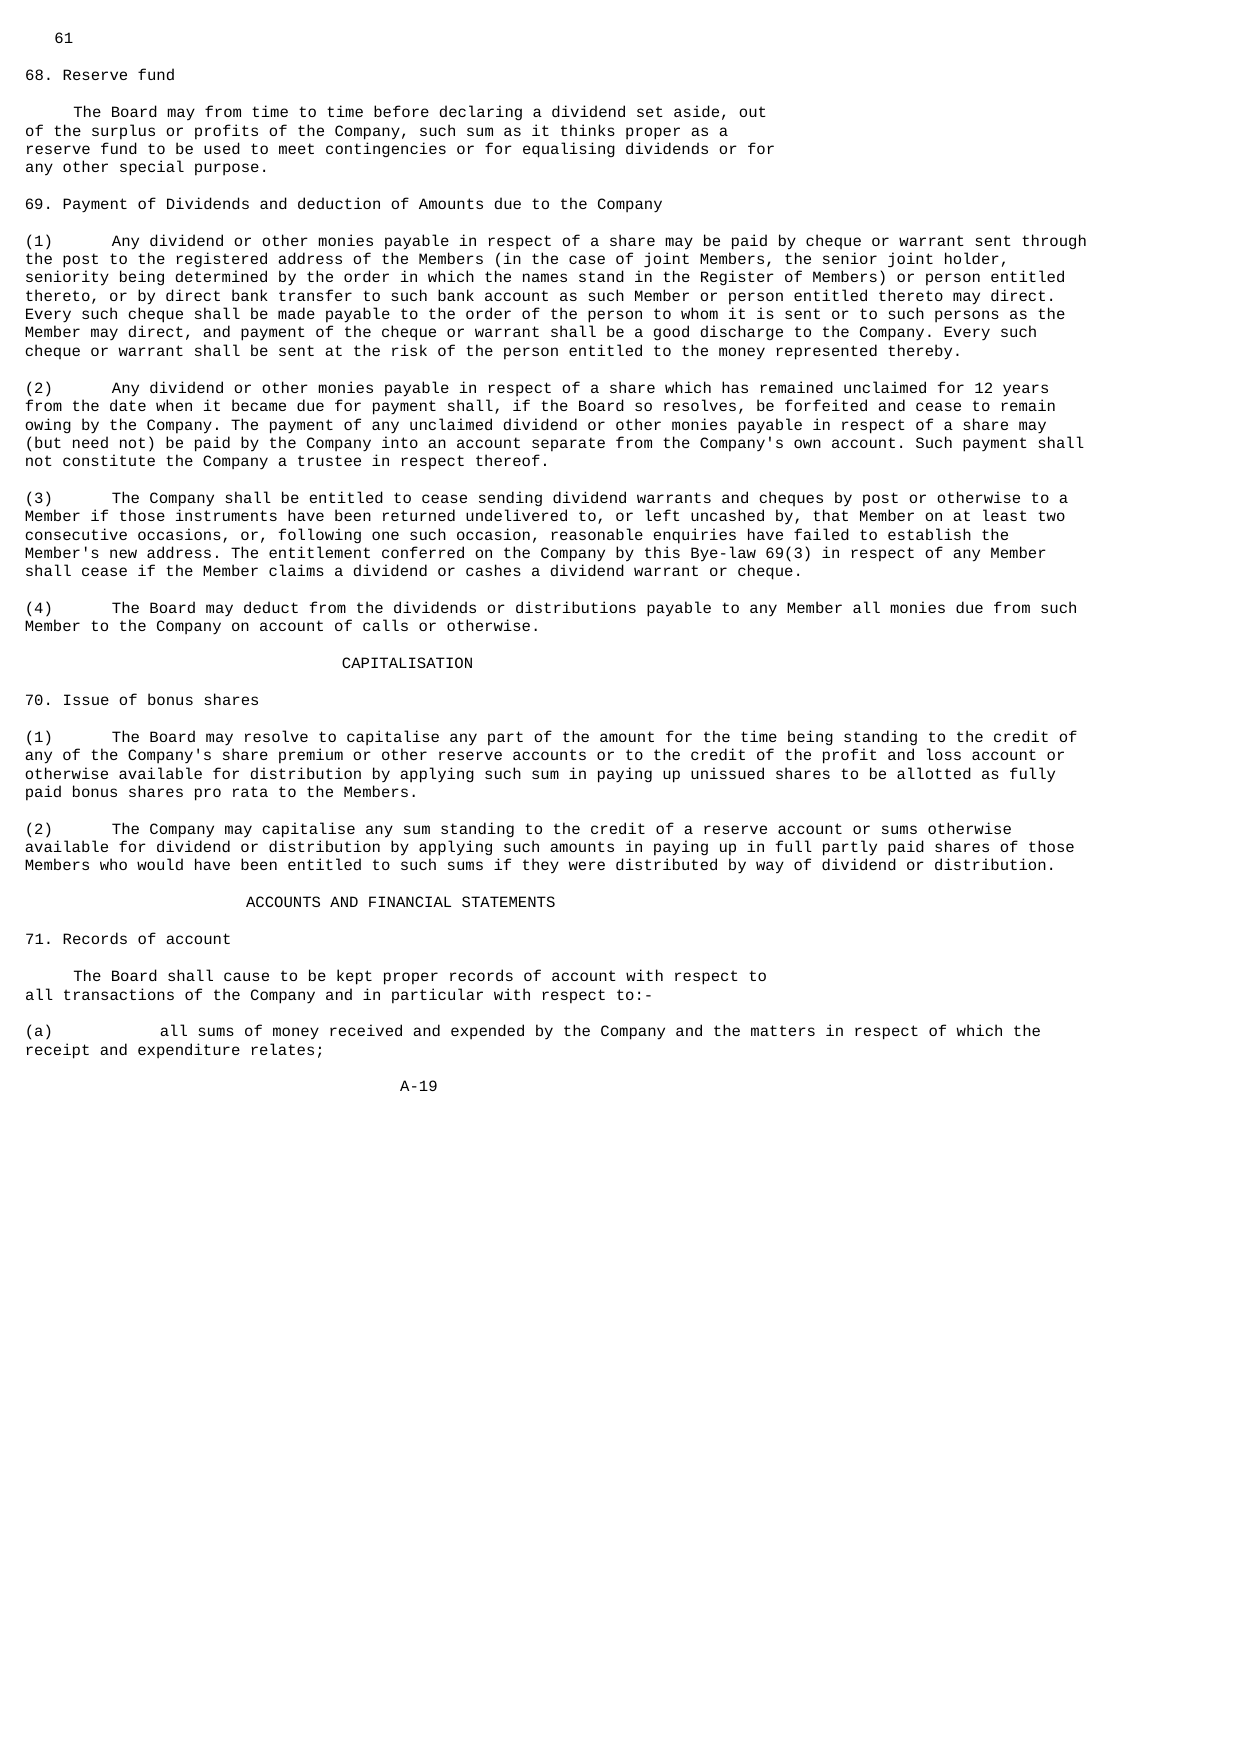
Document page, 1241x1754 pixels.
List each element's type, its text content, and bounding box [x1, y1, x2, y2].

list The Company shall be entitled to cease sending dividend warrants and cheques by post or otherwise to a Member if those instruments have been returned undelivered to, or left uncashed by, that Member on at least two consecutive occasions, or, following one such occasion, reasonable enquiries have failed to establish the Member's new address. The entitlement conferred on the Company by this Bye-law 69(3) in respect of any Member shall cease if the Member claims a dividend or cashes a dividend warrant or cheque. [24, 490, 1090, 581]
list all sums of money received and expended by the Company and the matters in respect of which the receipt and expenditure relates; [24, 1023, 1090, 1060]
text 68. Reserve fund [25, 68, 1090, 85]
text A-19 [400, 1079, 1090, 1096]
list Issue of bonus shares [24, 692, 1090, 710]
text ACCOUNTS AND FINANCIAL STATEMENTS [246, 894, 1090, 912]
list The Company may capitalise any sum standing to the credit of a reserve account or sums otherwise available for dividend or distribution by applying such amounts in paying up in full partly paid shares of those Members who would have been entitled to such sums if they were distributed by way of dividend or distribution. [24, 821, 1090, 875]
text 61 [54, 31, 1090, 48]
text The Board shall cause to be kept proper records of account with respect to all transactions of the Company and in particular with respect to:- [25, 968, 784, 1004]
list The Board may deduct from the dividends or distributions payable to any Member all monies due from such Member to the Company on account of calls or otherwise. [24, 600, 1090, 636]
text The Board may from time to time before declaring a dividend set aside, out of the surplus or profits of the Company, such sum as it thinks proper as a reserve fund to be used to meet contingencies or for equalising dividends or for any other special purpose. [25, 105, 794, 177]
text CAPITALISATION [342, 656, 1090, 673]
list Payment of Dividends and deduction of Amounts due to the Company [24, 196, 1090, 214]
text 71. Records of account [25, 931, 1090, 949]
list Any dividend or other monies payable in respect of a share which has remained unclaimed for 12 years from the date when it became due for payment shall, if the Board so resolves, be forfeited and cease to remain owing by the Company. The payment of any unclaimed dividend or other monies payable in respect of a share may (but need not) be paid by the Company into an account separate from the Company's own account. Such payment shall not constitute the Company a trustee in respect thereof. [24, 380, 1090, 471]
list Any dividend or other monies payable in respect of a share may be paid by cheque or warrant sent through the post to the registered address of the Members (in the case of joint Members, the senior joint holder, seniority being determined by the order in which the names stand in the Register of Members) or person entitled thereto, or by direct bank transfer to such bank account as such Member or person entitled thereto may direct. Every such cheque shall be made payable to the order of the person to whom it is sent or to such persons as the Member may direct, and payment of the cheque or warrant shall be a good discharge to the Company. Every such cheque or warrant shall be sent at the risk of the person entitled to the money represented thereby. [24, 233, 1090, 361]
list The Board may resolve to capitalise any part of the amount for the time being standing to the credit of any of the Company's share premium or other reserve accounts or to the credit of the profit and loss account or otherwise available for distribution by applying such sum in paying up unissued shares to be allotted as fully paid bonus shares pro rata to the Members. [24, 729, 1090, 802]
